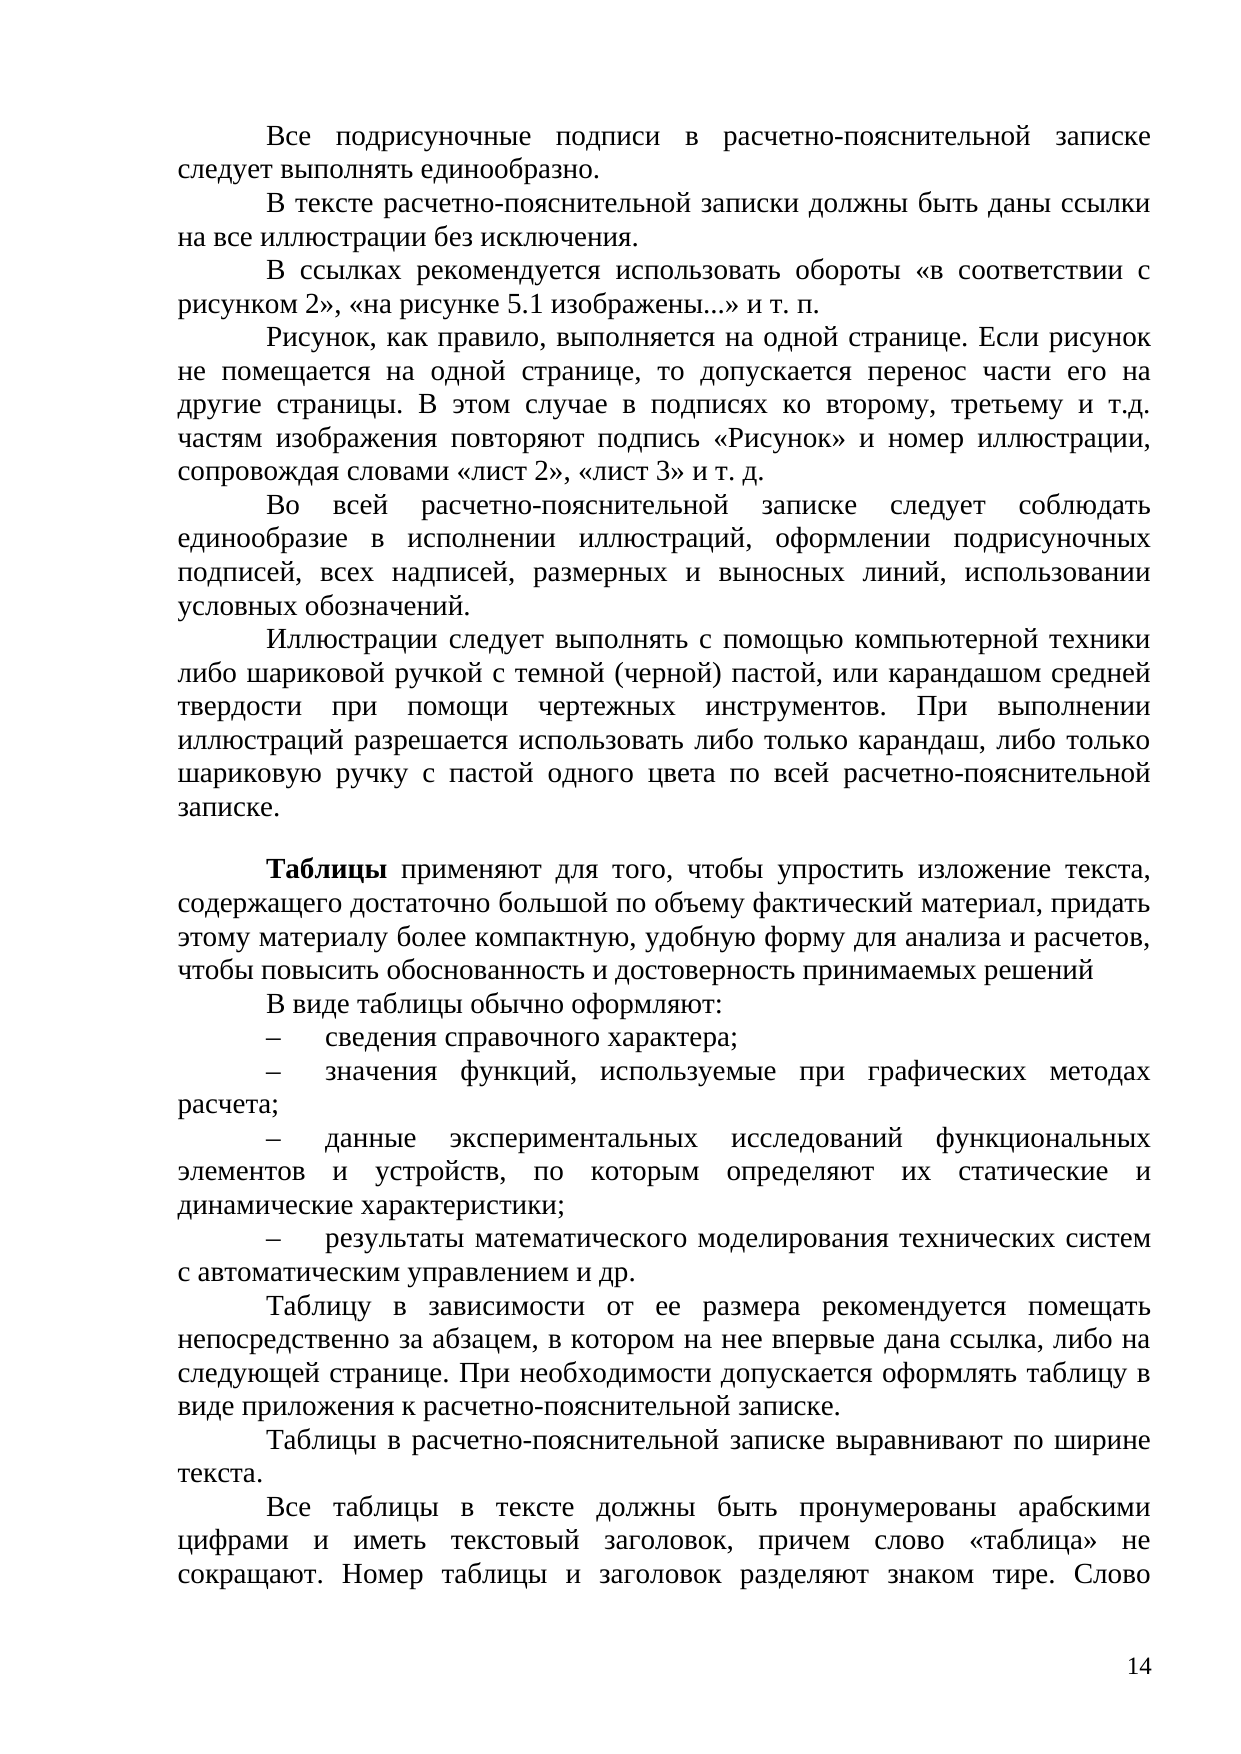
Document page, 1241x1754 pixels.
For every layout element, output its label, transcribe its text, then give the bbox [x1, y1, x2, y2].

text Рисунок, как правило, выполняется на одной странице. Если рисунок не помещается на одной странице, то допускается перенос части его на другие страницы. В этом случае в подписях ко второму, третьему и т.д. частям изображения повторяют подпись «Рисунок» и номер иллюстрации, сопровождая словами «лист 2», «лист 3» и т. д. [177, 319, 1152, 487]
text Таблицы применяют для того, чтобы упростить изложение текста, содержащего достаточно большой по объему фактический материал, придать этому материалу более компактную, удобную форму для анализа и расчетов, чтобы повысить обоснованность и достоверность принимаемых решений [177, 852, 1152, 986]
text Во всей расчетно-пояснительной записке следует соблюдать единообразие в исполнении иллюстраций, оформлении подрисуночных подписей, всех надписей, размерных и выносных линий, использовании условных обозначений. [177, 487, 1152, 621]
text Иллюстрации следует выполнять с помощью компьютерной техники либо шариковой ручкой с темной (черной) пастой, или карандашом средней твердости при помощи чертежных инструментов. При выполнении иллюстраций разрешается использовать либо только карандаш, либо только шариковую ручку с пастой одного цвета по всей расчетно-пояснительной записке. [177, 621, 1152, 822]
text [177, 1489, 1152, 1589]
text В тексте расчетно-пояснительной записки должны быть даны ссылки на все иллюстрации без исключения. [177, 185, 1152, 252]
text В ссылках рекомендуется использовать обороты «в соответствии с рисунком 2», «на рисунке 5.1 изображены...» и т. п. [177, 252, 1152, 319]
text Таблицу в зависимости от ее размера рекомендуется помещать непосредственно за абзацем, в котором на нее впервые дана ссылка, либо на следующей странице. При необходимости допускается оформлять таблицу в виде приложения к расчетно-пояснительной записке. [177, 1288, 1152, 1422]
list значения функций, используемые при графических методах расчета; [177, 1053, 1152, 1120]
text Все подрисуночные подписи в расчетно-пояснительной записке следует выполнять единообразно. [177, 118, 1152, 185]
list сведения справочного характера; [177, 1019, 1152, 1053]
text Таблицы в расчетно-пояснительной записке выравнивают по ширине текста. [177, 1422, 1152, 1489]
list данные экспериментальных исследований функциональных элементов и устройств, по которым определяют их статические и динамические характеристики; [177, 1120, 1152, 1221]
list результаты математического моделирования технических систем с автоматическим управлением и др. [177, 1221, 1152, 1288]
text В виде таблицы обычно оформляют: [177, 986, 1152, 1019]
